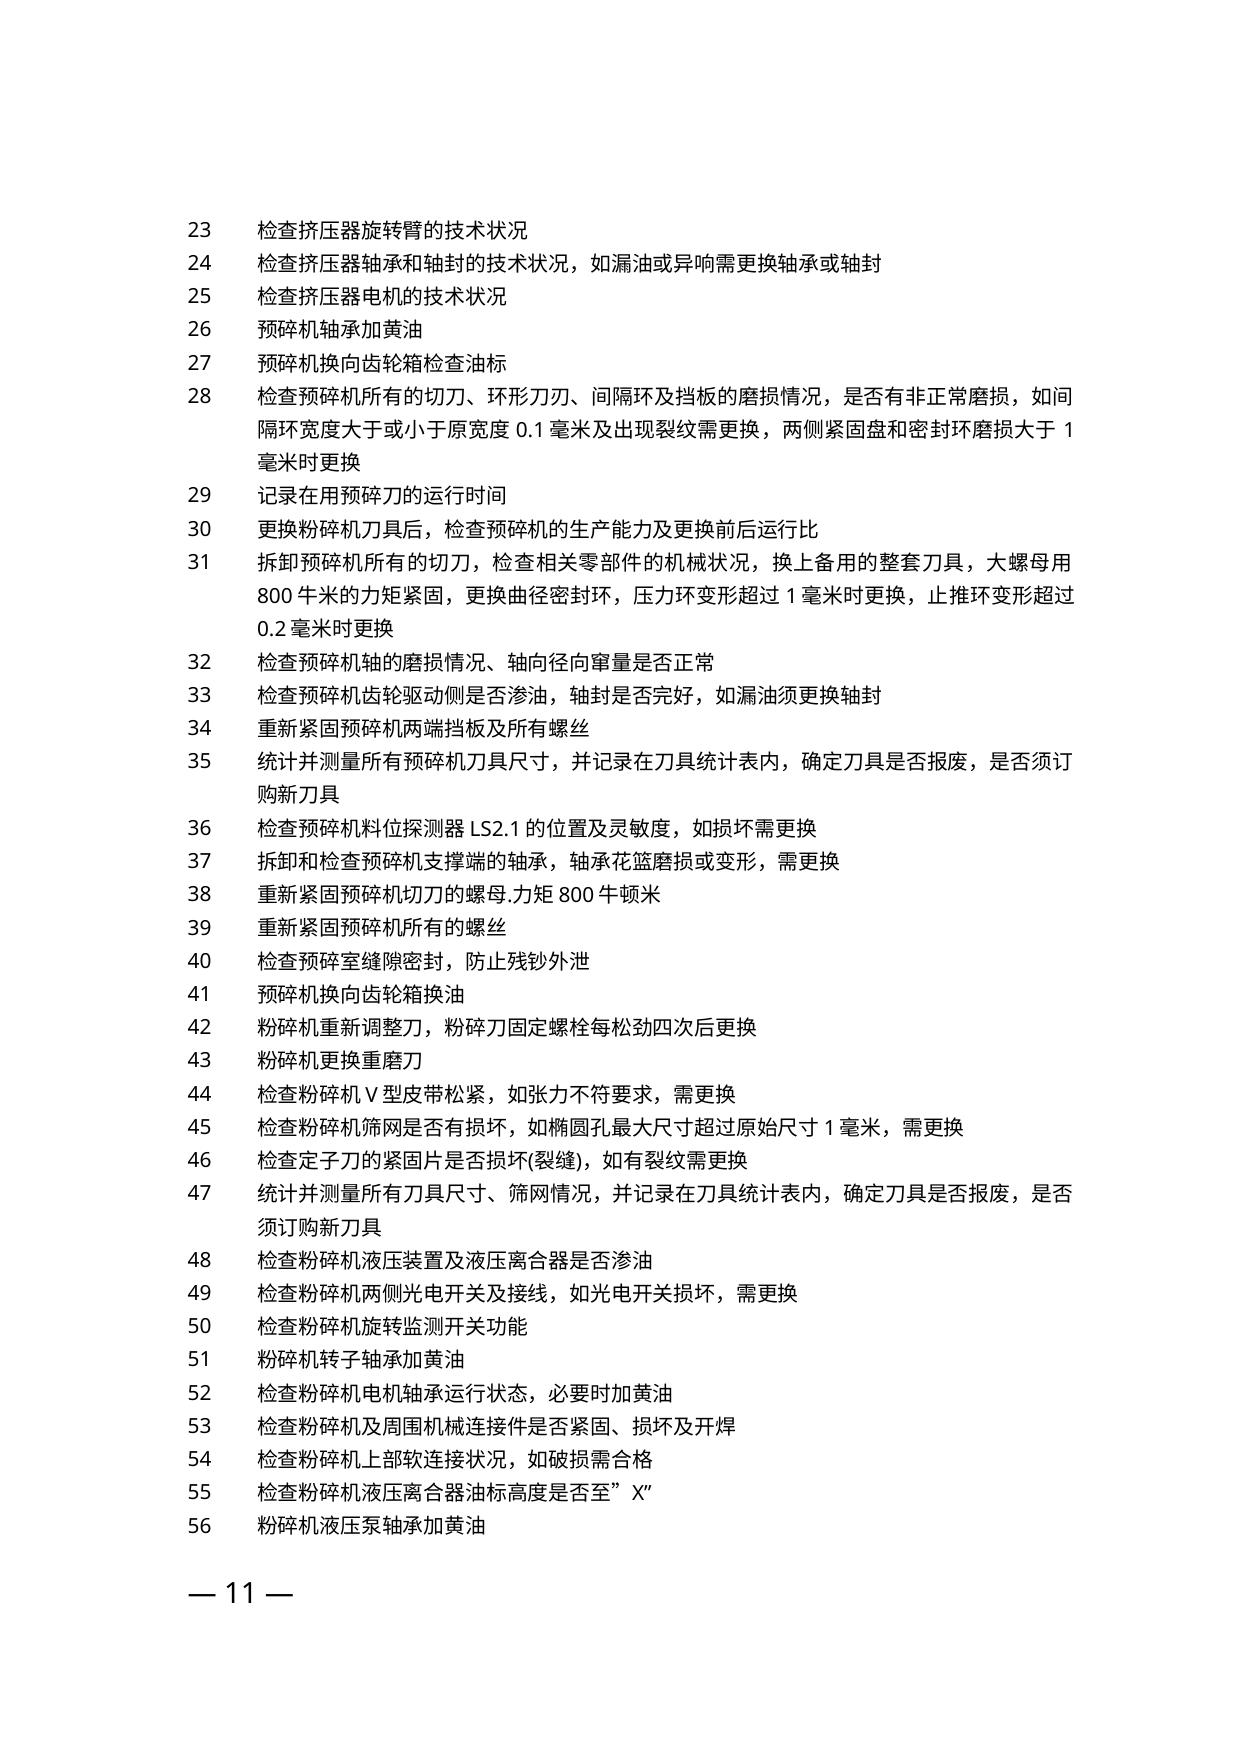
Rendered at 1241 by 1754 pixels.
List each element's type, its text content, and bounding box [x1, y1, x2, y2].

table_cell 26 [188, 312, 257, 345]
table_cell 30 [188, 511, 257, 545]
table_cell 拆卸预碎机所有的切刀，检查相关零部件的机械状况，换上备用的整套刀具，大螺母用800牛米的力矩紧固，更换曲径密封环，压力环变形超过1毫米时更换，止推环变形超过0.2毫米时更换 [257, 545, 1075, 644]
table_cell 51 [188, 1342, 257, 1375]
table_cell 44 [188, 1076, 257, 1109]
table_cell 49 [188, 1276, 257, 1309]
table_cell 33 [188, 678, 257, 711]
table_cell 预碎机换向齿轮箱检查油标 [257, 345, 1075, 378]
table_cell 36 [188, 811, 257, 844]
table_cell 粉碎机更换重磨刀 [257, 1043, 1075, 1076]
table_cell 重新紧固预碎机两端挡板及所有螺丝 [257, 711, 1075, 744]
table_cell 重新紧固预碎机切刀的螺母.力矩800牛顿米 [257, 877, 1075, 910]
table_cell 粉碎机转子轴承加黄油 [257, 1342, 1075, 1375]
table_cell 检查粉碎机V型皮带松紧，如张力不符要求，需更换 [257, 1076, 1075, 1109]
table_cell 检查挤压器旋转臂的技术状况 [257, 213, 1075, 246]
table_cell 检查预碎室缝隙密封，防止残钞外泄 [257, 944, 1075, 977]
table_cell 55 [188, 1475, 257, 1508]
table_cell 45 [188, 1110, 257, 1143]
table_cell 检查粉碎机筛网是否有损坏，如椭圆孔最大尺寸超过原始尺寸1毫米，需更换 [257, 1110, 1075, 1143]
table_cell 35 [188, 744, 257, 811]
table_cell 24 [188, 246, 257, 279]
table_cell 检查粉碎机液压装置及液压离合器是否渗油 [257, 1243, 1075, 1276]
table_cell 检查粉碎机电机轴承运行状态，必要时加黄油 [257, 1375, 1075, 1409]
table_cell 46 [188, 1143, 257, 1176]
table_cell 检查粉碎机上部软连接状况，如破损需合格 [257, 1442, 1075, 1475]
table_cell 34 [188, 711, 257, 744]
table_cell 39 [188, 910, 257, 943]
table_cell 检查预碎机所有的切刀、环形刀刃、间隔环及挡板的磨损情况，是否有非正常磨损，如间隔环宽度大于或小于原宽度0.1毫米及出现裂纹需更换，两侧紧固盘和密封环磨损大于1毫米时更换 [257, 379, 1075, 478]
table_cell 47 [188, 1176, 257, 1242]
table_cell 重新紧固预碎机所有的螺丝 [257, 910, 1075, 943]
table_cell 41 [188, 977, 257, 1010]
table_cell 25 [188, 279, 257, 312]
table_cell 27 [188, 345, 257, 378]
table_cell 50 [188, 1309, 257, 1342]
table_cell 38 [188, 877, 257, 910]
table_cell 48 [188, 1243, 257, 1276]
table_cell 检查粉碎机及周围机械连接件是否紧固、损坏及开焊 [257, 1409, 1075, 1442]
table_cell 检查预碎机料位探测器LS2.1的位置及灵敏度，如损坏需更换 [257, 811, 1075, 844]
table_cell 检查粉碎机旋转监测开关功能 [257, 1309, 1075, 1342]
table_cell 31 [188, 545, 257, 644]
table_cell 43 [188, 1043, 257, 1076]
table_cell 检查预碎机轴的磨损情况、轴向径向窜量是否正常 [257, 644, 1075, 678]
table_cell 检查粉碎机液压离合器油标高度是否至”X” [257, 1475, 1075, 1508]
table_cell 检查挤压器轴承和轴封的技术状况，如漏油或异响需更换轴承或轴封 [257, 246, 1075, 279]
table_cell 统计并测量所有预碎机刀具尺寸，并记录在刀具统计表内，确定刀具是否报废，是否须订购新刀具 [257, 744, 1075, 811]
table_cell 37 [188, 844, 257, 877]
table_cell 32 [188, 644, 257, 678]
table_cell 52 [188, 1375, 257, 1409]
table_cell 检查粉碎机两侧光电开关及接线，如光电开关损坏，需更换 [257, 1276, 1075, 1309]
table_cell 检查挤压器电机的技术状况 [257, 279, 1075, 312]
table_cell 预碎机换向齿轮箱换油 [257, 977, 1075, 1010]
table_cell 56 [188, 1508, 257, 1542]
table_cell 54 [188, 1442, 257, 1475]
table_cell 23 [188, 213, 257, 246]
table_cell 40 [188, 944, 257, 977]
table_cell 检查定子刀的紧固片是否损坏(裂缝)，如有裂纹需更换 [257, 1143, 1075, 1176]
table_cell 记录在用预碎刀的运行时间 [257, 478, 1075, 511]
table_cell 拆卸和检查预碎机支撑端的轴承，轴承花篮磨损或变形，需更换 [257, 844, 1075, 877]
table_cell 42 [188, 1010, 257, 1043]
table_cell 28 [188, 379, 257, 478]
table_cell 粉碎机重新调整刀，粉碎刀固定螺栓每松劲四次后更换 [257, 1010, 1075, 1043]
table_cell 预碎机轴承加黄油 [257, 312, 1075, 345]
table_cell 53 [188, 1409, 257, 1442]
table_cell 29 [188, 478, 257, 511]
table_cell 粉碎机液压泵轴承加黄油 [257, 1508, 1075, 1542]
table_cell 统计并测量所有刀具尺寸、筛网情况，并记录在刀具统计表内，确定刀具是否报废，是否须订购新刀具 [257, 1176, 1075, 1242]
table_cell 更换粉碎机刀具后，检查预碎机的生产能力及更换前后运行比 [257, 511, 1075, 545]
table_cell 检查预碎机齿轮驱动侧是否渗油，轴封是否完好，如漏油须更换轴封 [257, 678, 1075, 711]
